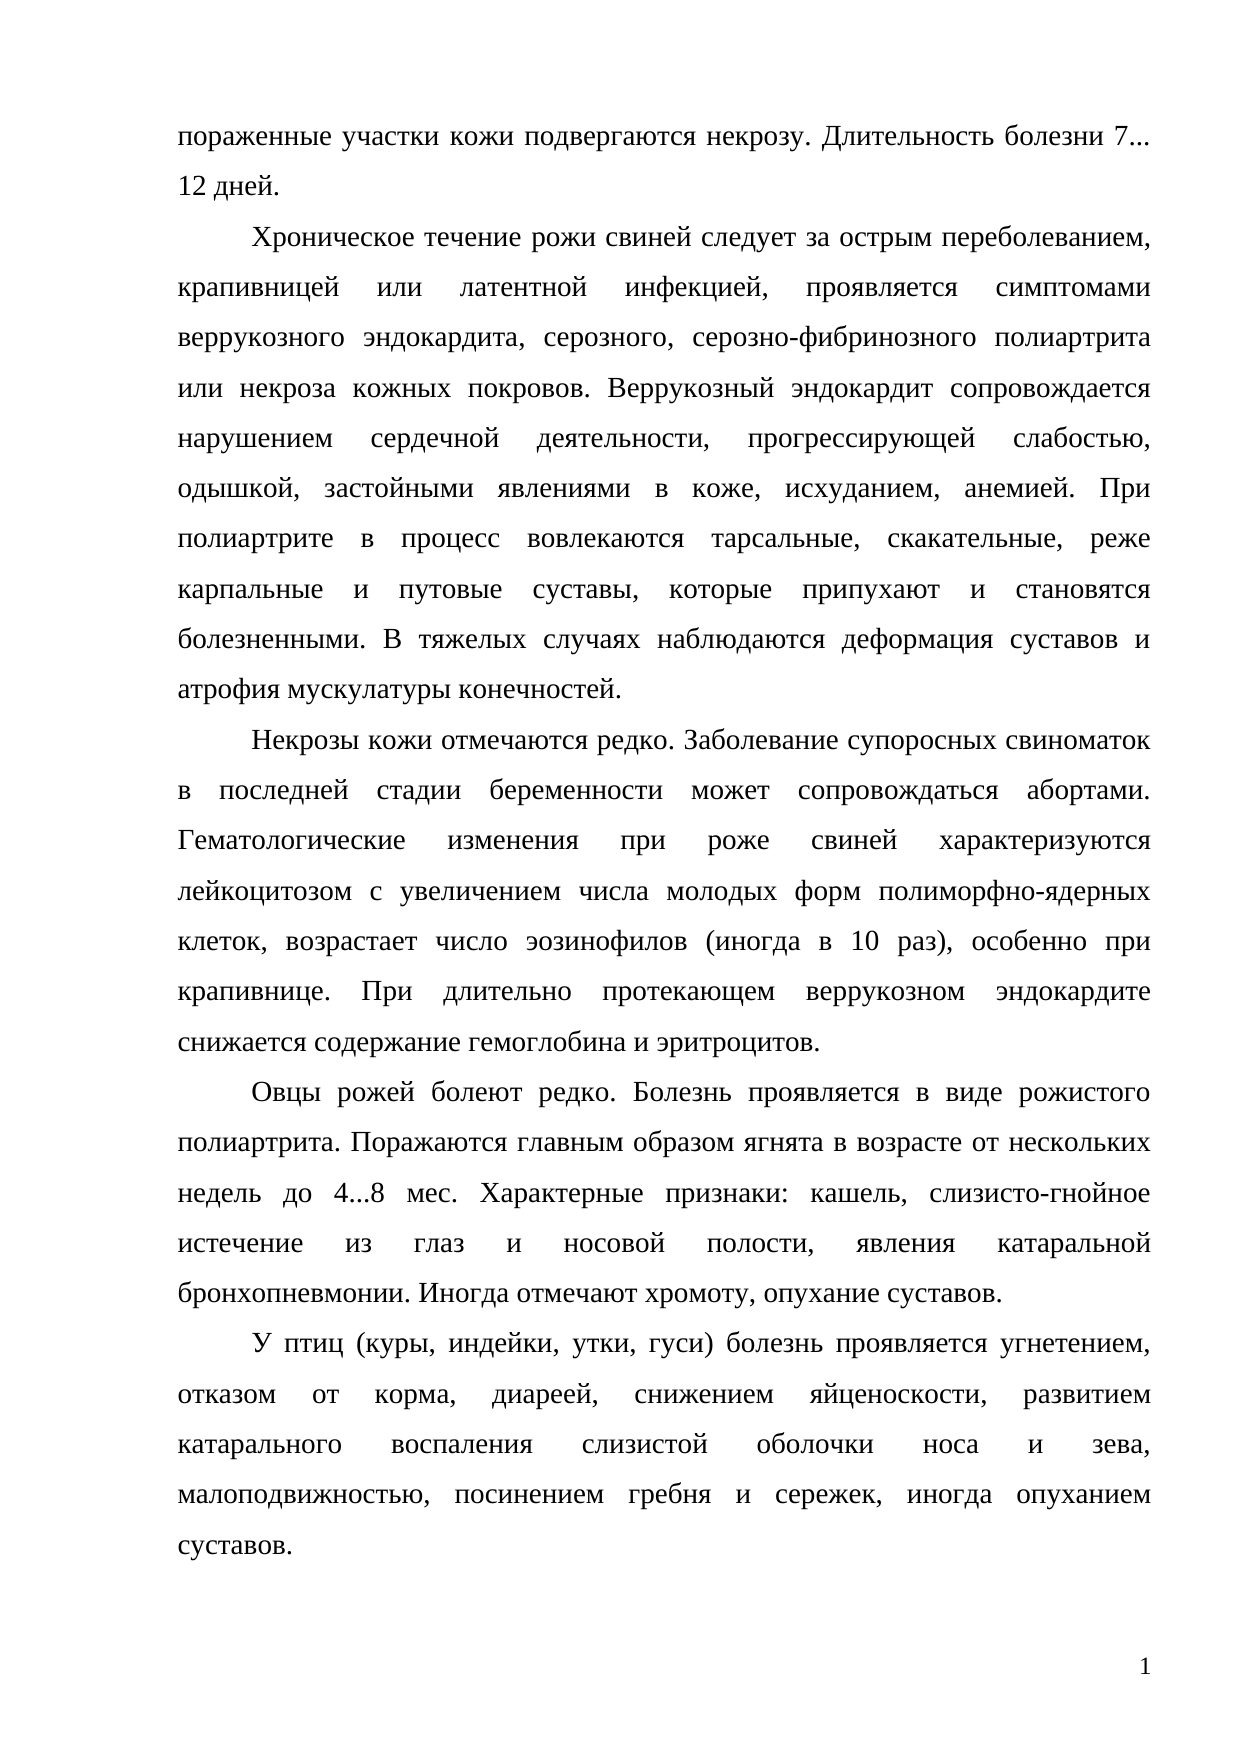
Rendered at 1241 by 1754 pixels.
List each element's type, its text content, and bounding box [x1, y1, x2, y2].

text Овцы рожей болеют редко. Болезнь проявляется в виде рожистого полиартрита. Поражаются главным образом ягнята в возрасте от нескольких недель до 4...8 мес. Характерные признаки: кашель, слизисто-гнойное истечение из глаз и носовой полости, явления катаральной бронхопневмонии. Иногда отмечают хромоту, опухание суставов. [177, 1074, 1152, 1309]
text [177, 118, 1152, 202]
text Хроническое течение рожи свиней следует за острым переболеванием, крапивницей или латентной инфекцией, проявляется симптомами веррукозного эндокардита, серозного, серозно-фибринозного полиартрита или некроза кожных покровов. Веррукозный эндокардит сопровождается нарушением сердечной деятельности, прогрессирующей слабостью, одышкой, застойными явлениями в коже, исхуданием, анемией. При полиартрите в процесс вовлекаются тарсальные, скакательные, реже карпальные и путовые суставы, которые припухают и становятся болезненными. В тяжелых случаях наблюдаются деформация суставов и атрофия мускулатуры конечностей. [177, 219, 1152, 705]
text Некрозы кожи отмечаются редко. Заболевание супоросных свиноматок в последней стадии беременности может сопровождаться абортами. Гематологические изменения при роже свиней характеризуются лейкоцитозом с увеличением числа молодых форм полиморфно-ядерных клеток, возрастает число эозинофилов (иногда в 10 раз), особенно при крапивнице. При длительно протекающем веррукозном эндокардите снижается содержание гемоглобина и эритроцитов. [177, 722, 1152, 1057]
text У птиц (куры, индейки, утки, гуси) болезнь проявляется угнетением, отказом от корма, диареей, снижением яйценоскости, развитием катарального воспаления слизистой оболочки носа и зева, малоподвижностью, посинением гребня и сережек, иногда опуханием суставов. [177, 1326, 1152, 1560]
